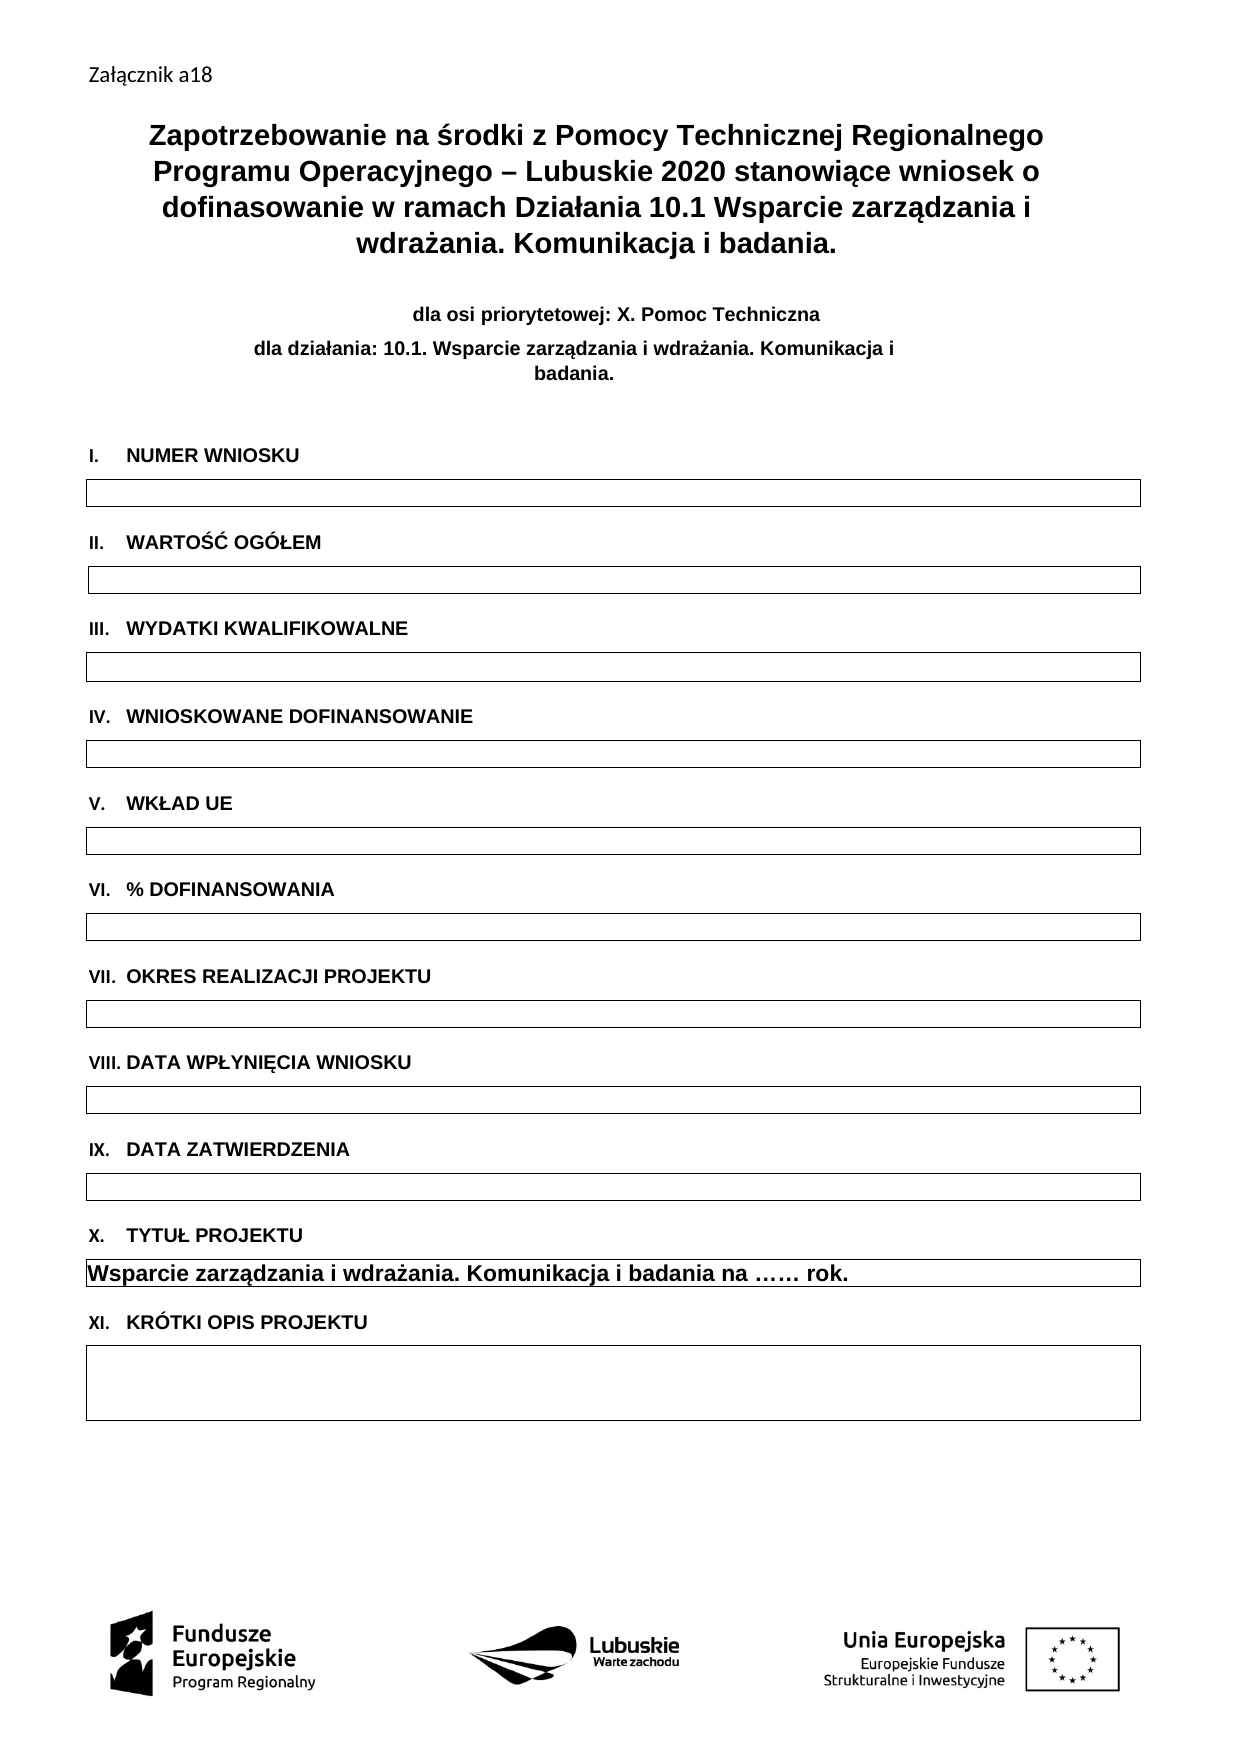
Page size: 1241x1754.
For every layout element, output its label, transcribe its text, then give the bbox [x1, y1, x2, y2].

list WKŁAD UE [88, 791, 912, 815]
text Wsparcie zarządzania i wdrażania. Komunikacja i badania na …… rok. [87, 1260, 1140, 1286]
picture [88, 1588, 1140, 1718]
list WYDATKI KWALIFIKOWALNE [88, 616, 912, 641]
list WNIOSKOWANE DOFINANSOWANIE [88, 704, 912, 729]
list KRÓTKI OPIS PROJEKTU [88, 1310, 912, 1334]
list NUMER WNIOSKU [88, 443, 912, 468]
text dla osi priorytetowej: X. Pomoc Techniczna [310, 302, 912, 325]
list WARTOŚĆ OGÓŁEM [88, 530, 912, 554]
list % DOFINANSOWANIA [88, 877, 912, 902]
text dla działania: 10.1. Wsparcie zarządzania i wdrażania. Komunikacja i badania. [236, 336, 912, 384]
list OKRES REALIZACJI PROJEKTU [88, 964, 912, 988]
text Zapotrzebowanie na środki z Pomocy Technicznej Regionalnego Programu Operacyjnego – Lubuskie 2020 stanowiące wniosek o dofinasowanie w ramach Działania 10.1 Wsparcie zarządzania i wdrażania. Komunikacja i badania. [88, 118, 1105, 260]
list DATA WPŁYNIĘCIA WNIOSKU [88, 1050, 912, 1074]
list DATA ZATWIERDZENIA [88, 1137, 912, 1161]
list TYTUŁ PROJEKTU [88, 1223, 912, 1247]
